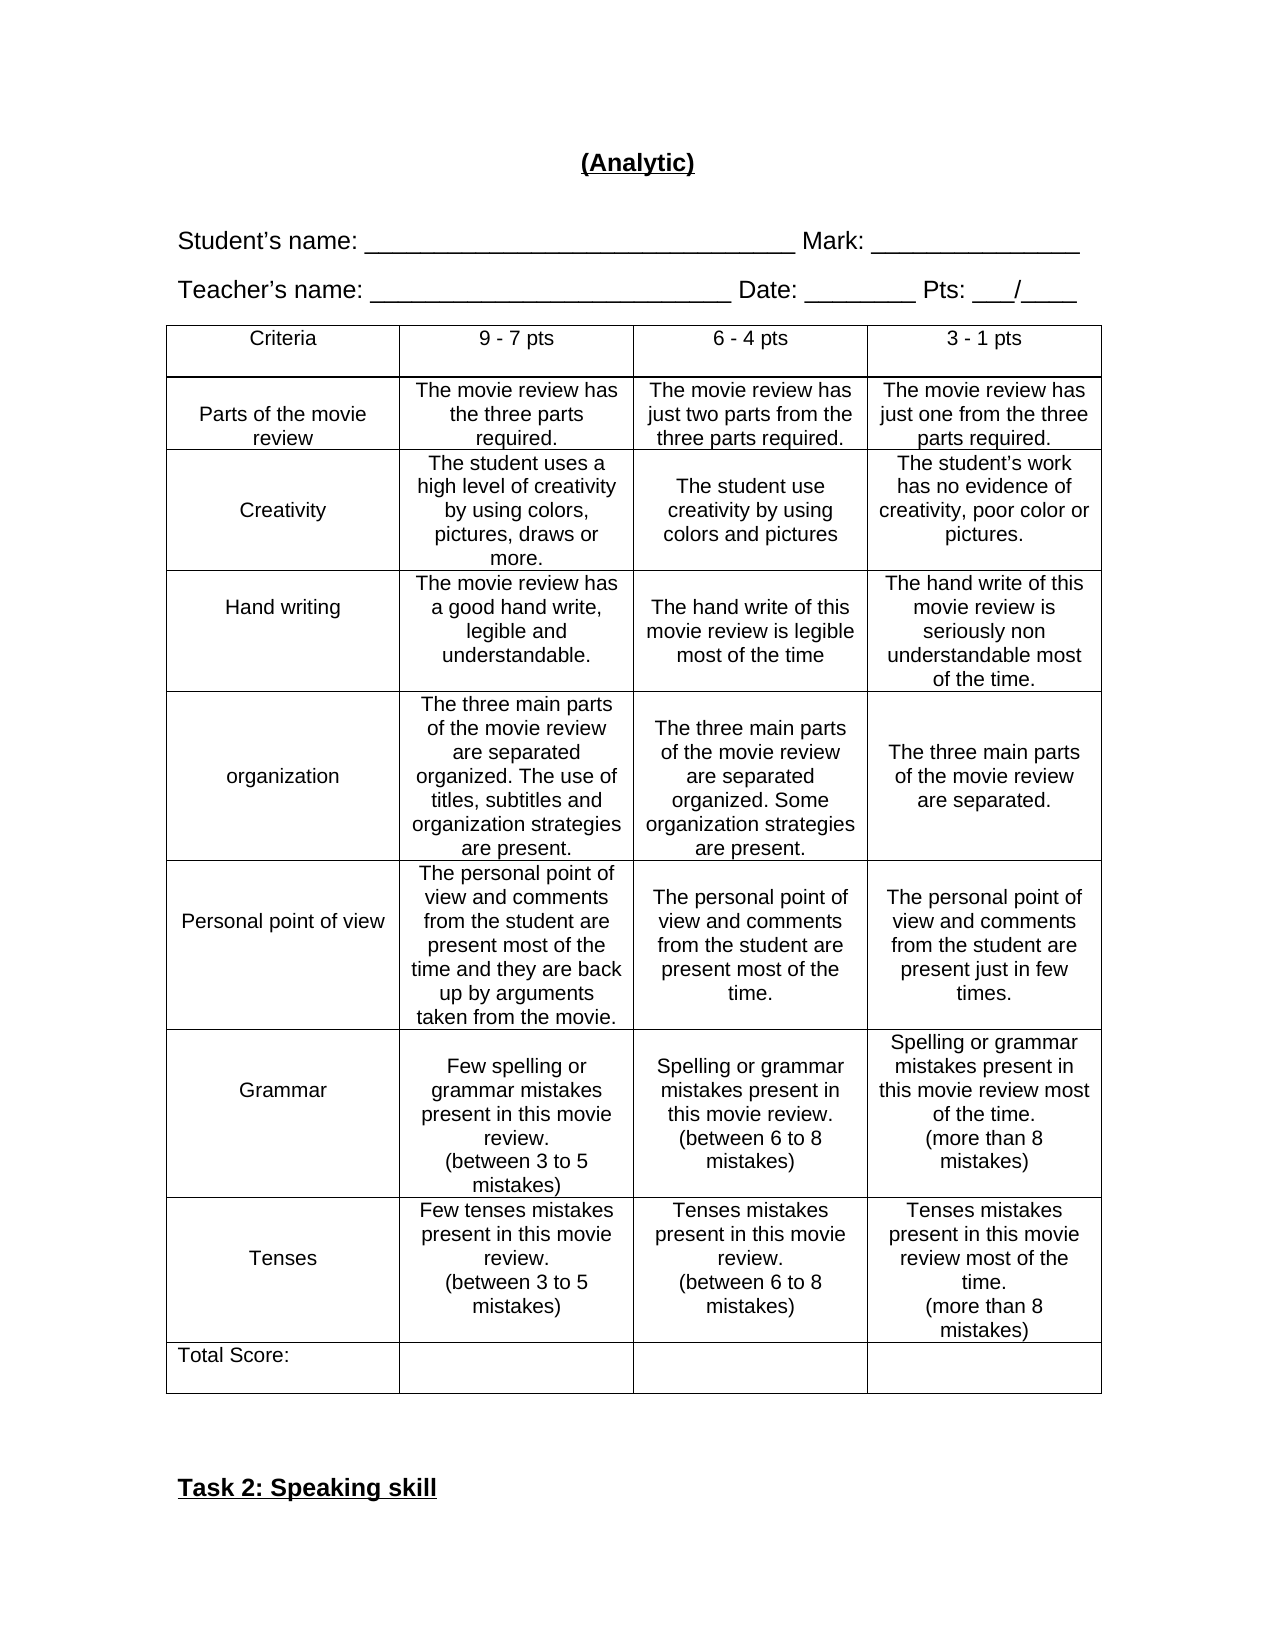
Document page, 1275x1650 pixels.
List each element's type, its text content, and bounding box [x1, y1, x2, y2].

table_cell Creativity [167, 450, 399, 570]
table_cell [400, 1343, 633, 1393]
table_cell The student’s work has no evidence of creativity, poor color or pictures. [868, 450, 1101, 570]
table_cell The movie review has a good hand write, legible and understandable. [400, 571, 633, 691]
table_cell The three main parts of the movie review are separated. [868, 692, 1101, 860]
table_cell The movie review has the three parts required. [400, 378, 633, 449]
table_cell The hand write of this movie review is legible most of the time [634, 571, 867, 691]
table_cell The movie review has just one from the three parts required. [868, 378, 1101, 449]
table_header 6 - 4 pts [634, 326, 867, 376]
table_cell [634, 1343, 867, 1393]
text Student’s name: _______________________________ Mark: _______________ [177, 226, 1098, 255]
table_cell Grammar [167, 1030, 399, 1197]
table_cell Few spelling or grammar mistakes present in this movie review. (between 3 to 5 mistakes) [400, 1030, 633, 1197]
table_cell The three main parts of the movie review are separated organized. The use of titles, subtitles and organization strategies are present. [400, 692, 633, 860]
text (Analytic) [177, 148, 1098, 176]
table_cell The personal point of view and comments from the student are present just in few times. [868, 861, 1101, 1028]
table_cell The three main parts of the movie review are separated organized. Some organization strategies are present. [634, 692, 867, 860]
table_cell Tenses [167, 1198, 399, 1342]
table_cell Total Score: [167, 1343, 399, 1393]
table_cell Few tenses mistakes present in this movie review. (between 3 to 5 mistakes) [400, 1198, 633, 1342]
text Teacher’s name: __________________________ Date: ________ Pts: ___/____ [177, 276, 1098, 304]
table_cell The student use creativity by using colors and pictures [634, 450, 867, 570]
table_cell organization [167, 692, 399, 860]
table_cell The personal point of view and comments from the student are present most of the time. [634, 861, 867, 1028]
table_cell Hand writing [167, 571, 399, 691]
table_cell Spelling or grammar mistakes present in this movie review most of the time. (more than 8 mistakes) [868, 1030, 1101, 1197]
table_cell The personal point of view and comments from the student are present most of the time and they are back up by arguments taken from the movie. [400, 861, 633, 1028]
table_cell Parts of the movie review [167, 378, 399, 449]
table_cell The movie review has just two parts from the three parts required. [634, 378, 867, 449]
table_cell The student uses a high level of creativity by using colors, pictures, draws or more. [400, 450, 633, 570]
table_header Criteria [167, 326, 399, 376]
table_header 3 - 1 pts [868, 326, 1101, 376]
text Task 2: Speaking skill [177, 1473, 1098, 1501]
table_cell Personal point of view [167, 861, 399, 1028]
table_cell Tenses mistakes present in this movie review most of the time. (more than 8 mistakes) [868, 1198, 1101, 1342]
table_header 9 - 7 pts [400, 326, 633, 376]
table_cell Spelling or grammar mistakes present in this movie review. (between 6 to 8 mistakes) [634, 1030, 867, 1197]
table_cell The hand write of this movie review is seriously non understandable most of the time. [868, 571, 1101, 691]
table_cell [868, 1343, 1101, 1393]
table_cell Tenses mistakes present in this movie review. (between 6 to 8 mistakes) [634, 1198, 867, 1342]
